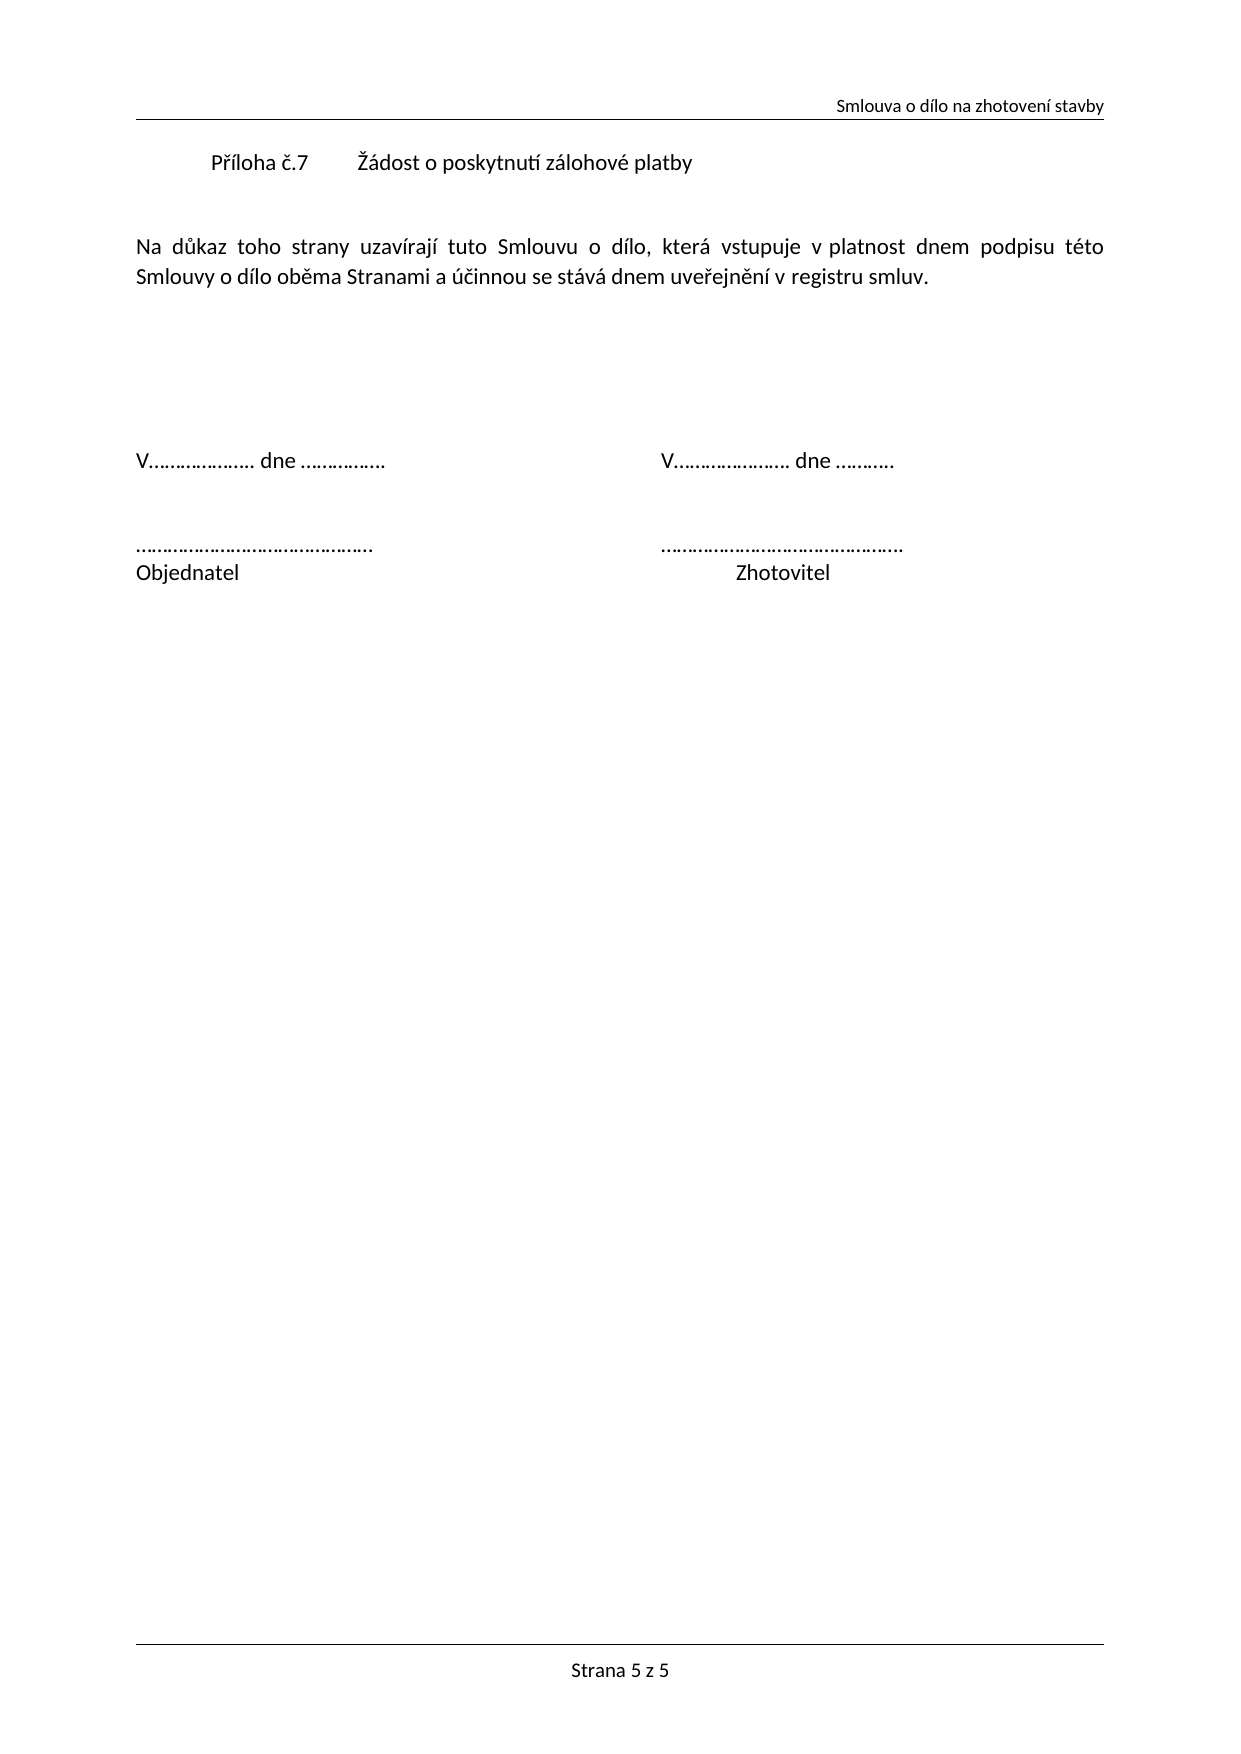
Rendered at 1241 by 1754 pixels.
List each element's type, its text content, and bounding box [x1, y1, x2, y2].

text ……………………………………… ………………………………………. [136, 530, 1104, 558]
text Objednatel Zhotovitel [136, 558, 1104, 586]
text Na důkaz toho strany uzavírají tuto Smlouvu o dílo, která vstupuje v platnost dnem podpisu této Smlouvy o dílo oběma Stranami a účinnou se stává dnem uveřejnění v registru smluv. [136, 232, 1104, 291]
text V……………….. dne ……………. V…………………. dne ……….. [136, 446, 1104, 474]
list Příloha č.7 Žádost o poskytnutí zálohové platby [211, 148, 1104, 176]
